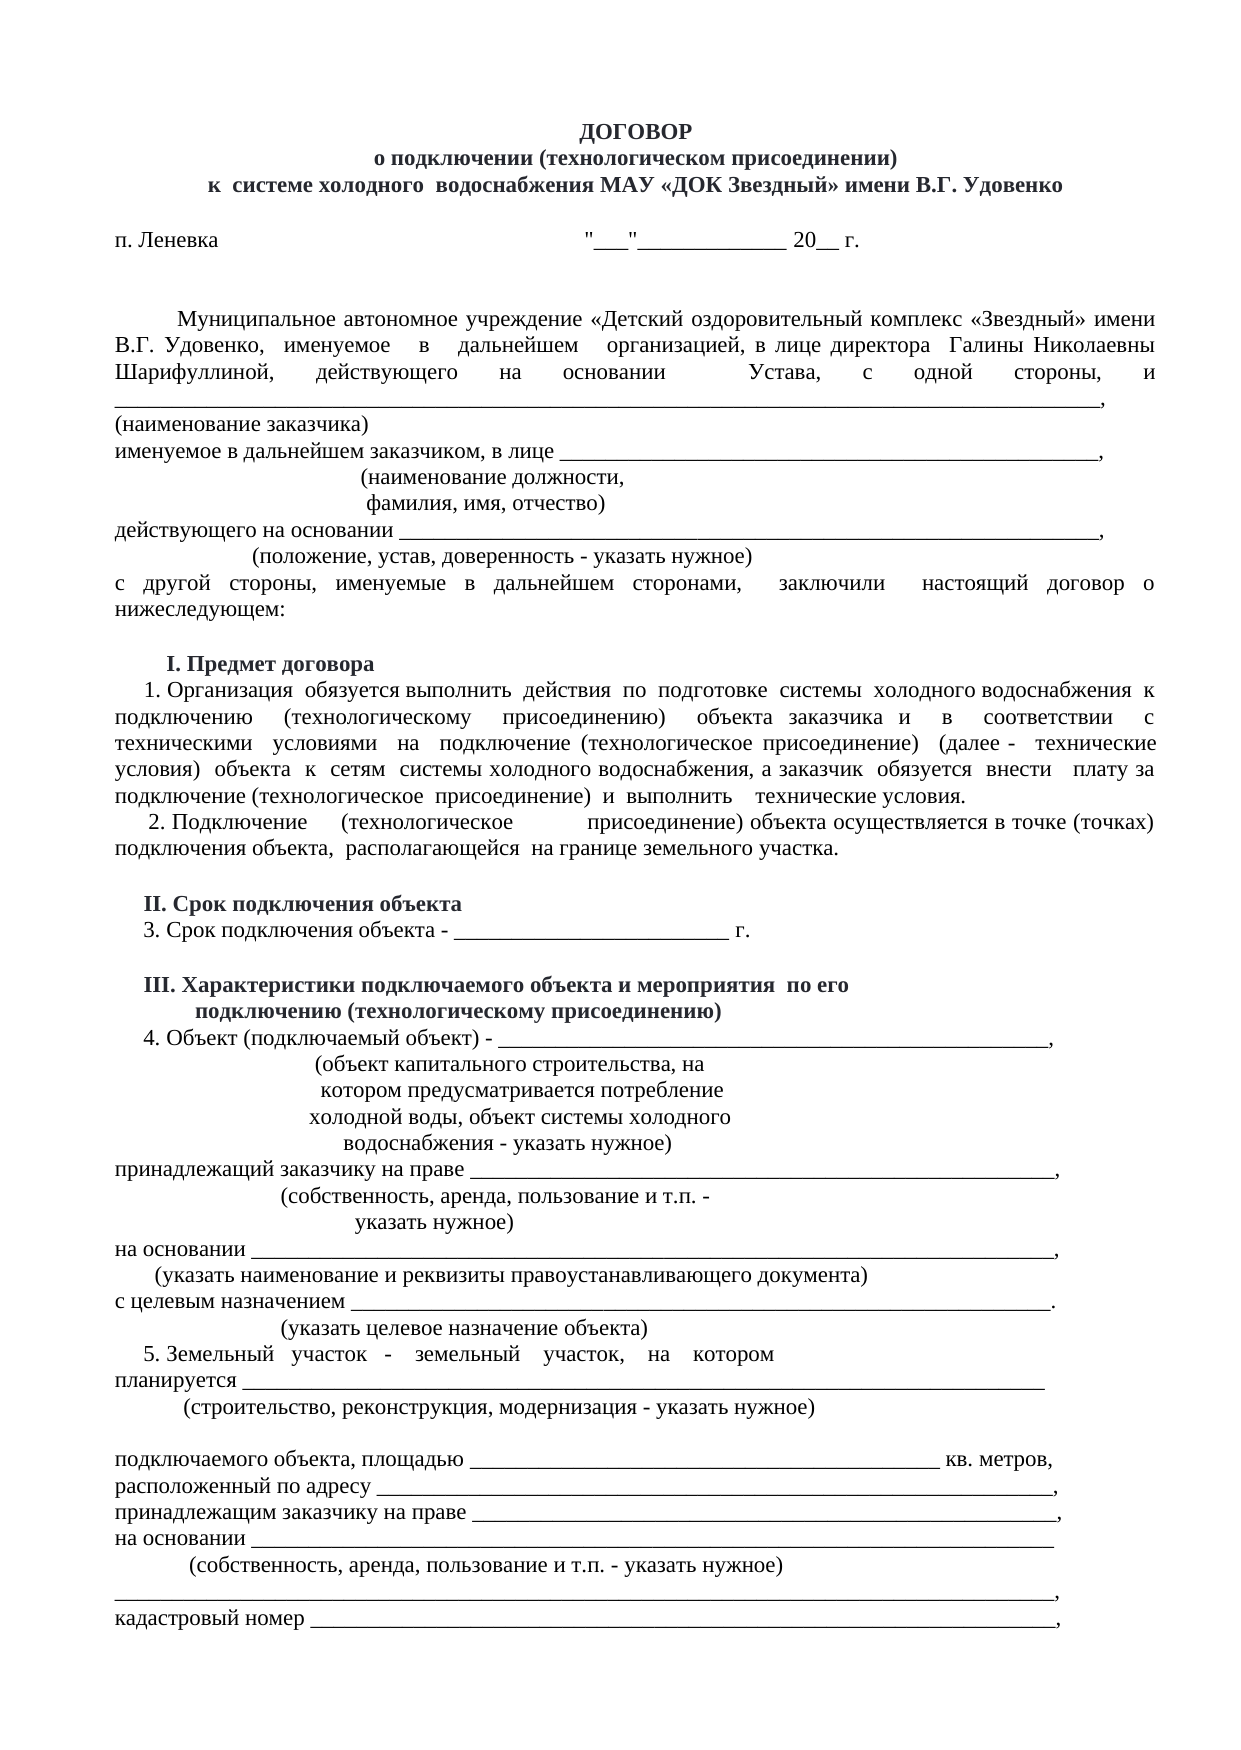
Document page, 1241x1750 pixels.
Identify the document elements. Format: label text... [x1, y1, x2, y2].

text (положение, устав, доверенность - указать нужное) [114, 542, 1157, 568]
text 5. Земельный участок - земельный участок, на котором [114, 1340, 1157, 1366]
text II. Срок подключения объекта [114, 889, 1157, 916]
text с целевым назначением _____________________________________________________________. [114, 1287, 1157, 1314]
text ДОГОВОР [114, 118, 1157, 144]
text 2. Подключение (технологическое присоединение) объекта осуществляется в точке (точках) подключения объекта, располагающейся на границе земельного участка. [114, 808, 1157, 861]
text подключаемого объекта, площадью _________________________________________ кв. метров, [114, 1445, 1157, 1472]
text кадастровый номер _________________________________________________________________, [114, 1603, 1157, 1630]
text указать нужное) [114, 1208, 1157, 1234]
text действующего на основании _____________________________________________________________, [114, 516, 1157, 542]
text (собственность, аренда, пользование и т.п. - указать нужное) [114, 1551, 1157, 1577]
text планируется ______________________________________________________________________ [114, 1366, 1157, 1393]
text к системе холодного водоснабжения МАУ «ДОК Звездный» имени В.Г. Удовенко [114, 171, 1157, 197]
text (указать наименование и реквизиты правоустанавливающего документа) [114, 1261, 1157, 1287]
text 3. Срок подключения объекта - ________________________ г. [114, 916, 1157, 942]
text (объект капитального строительства, на [114, 1050, 1157, 1076]
text подключению (технологическому присоединению) [114, 997, 1157, 1024]
text принадлежащий заказчику на праве ___________________________________________________, [114, 1156, 1157, 1182]
text на основании ______________________________________________________________________, [114, 1234, 1157, 1261]
text Муниципальное автономное учреждение «Детский оздоровительный комплекс «Звездный» имени В.Г. Удовенко, именуемое в дальнейшем организацией, в лице директора Галины Николаевны Шарифуллиной, действующего на основании Устава, с одной стороны, и ______________________________________________________________________________________, (наименование заказчика) [114, 305, 1157, 437]
text (строительство, реконструкция, модернизация - указать нужное) [114, 1393, 1157, 1419]
text на основании ______________________________________________________________________ [114, 1524, 1157, 1551]
text __________________________________________________________________________________, [114, 1577, 1157, 1603]
text принадлежащим заказчику на праве ___________________________________________________, [114, 1498, 1157, 1524]
text п. Леневка "___"_____________ 20__ г. [114, 226, 1157, 252]
text I. Предмет договора [114, 650, 1157, 676]
text 1. Организация обязуется выполнить действия по подготовке системы холодного водоснабжения к подключению (технологическому присоединению) объекта заказчика и в соответствии с техническими условиями на подключение (технологическое присоединение) (далее - технические условия) объекта к сетям системы холодного водоснабжения, а заказчик обязуется внести плату за подключение (технологическое присоединение) и выполнить технические условия. [114, 676, 1157, 808]
text (собственность, аренда, пользование и т.п. - [114, 1182, 1157, 1208]
text 4. Объект (подключаемый объект) - ________________________________________________, [114, 1024, 1157, 1050]
text расположенный по адресу ___________________________________________________________, [114, 1472, 1157, 1498]
text (указать целевое назначение объекта) [114, 1314, 1157, 1340]
text (наименование должности, [114, 463, 1157, 489]
text котором предусматривается потребление [114, 1076, 1157, 1103]
text фамилия, имя, отчество) [114, 489, 1157, 516]
text холодной воды, объект системы холодного [114, 1103, 1157, 1129]
text III. Характеристики подключаемого объекта и мероприятия по его [114, 971, 1157, 997]
text водоснабжения - указать нужное) [114, 1129, 1157, 1156]
text с другой стороны, именуемые в дальнейшем сторонами, заключили настоящий договор о нижеследующем: [114, 568, 1157, 621]
text именуемое в дальнейшем заказчиком, в лице _______________________________________________, [114, 437, 1157, 463]
text о подключении (технологическом присоединении) [114, 144, 1157, 171]
